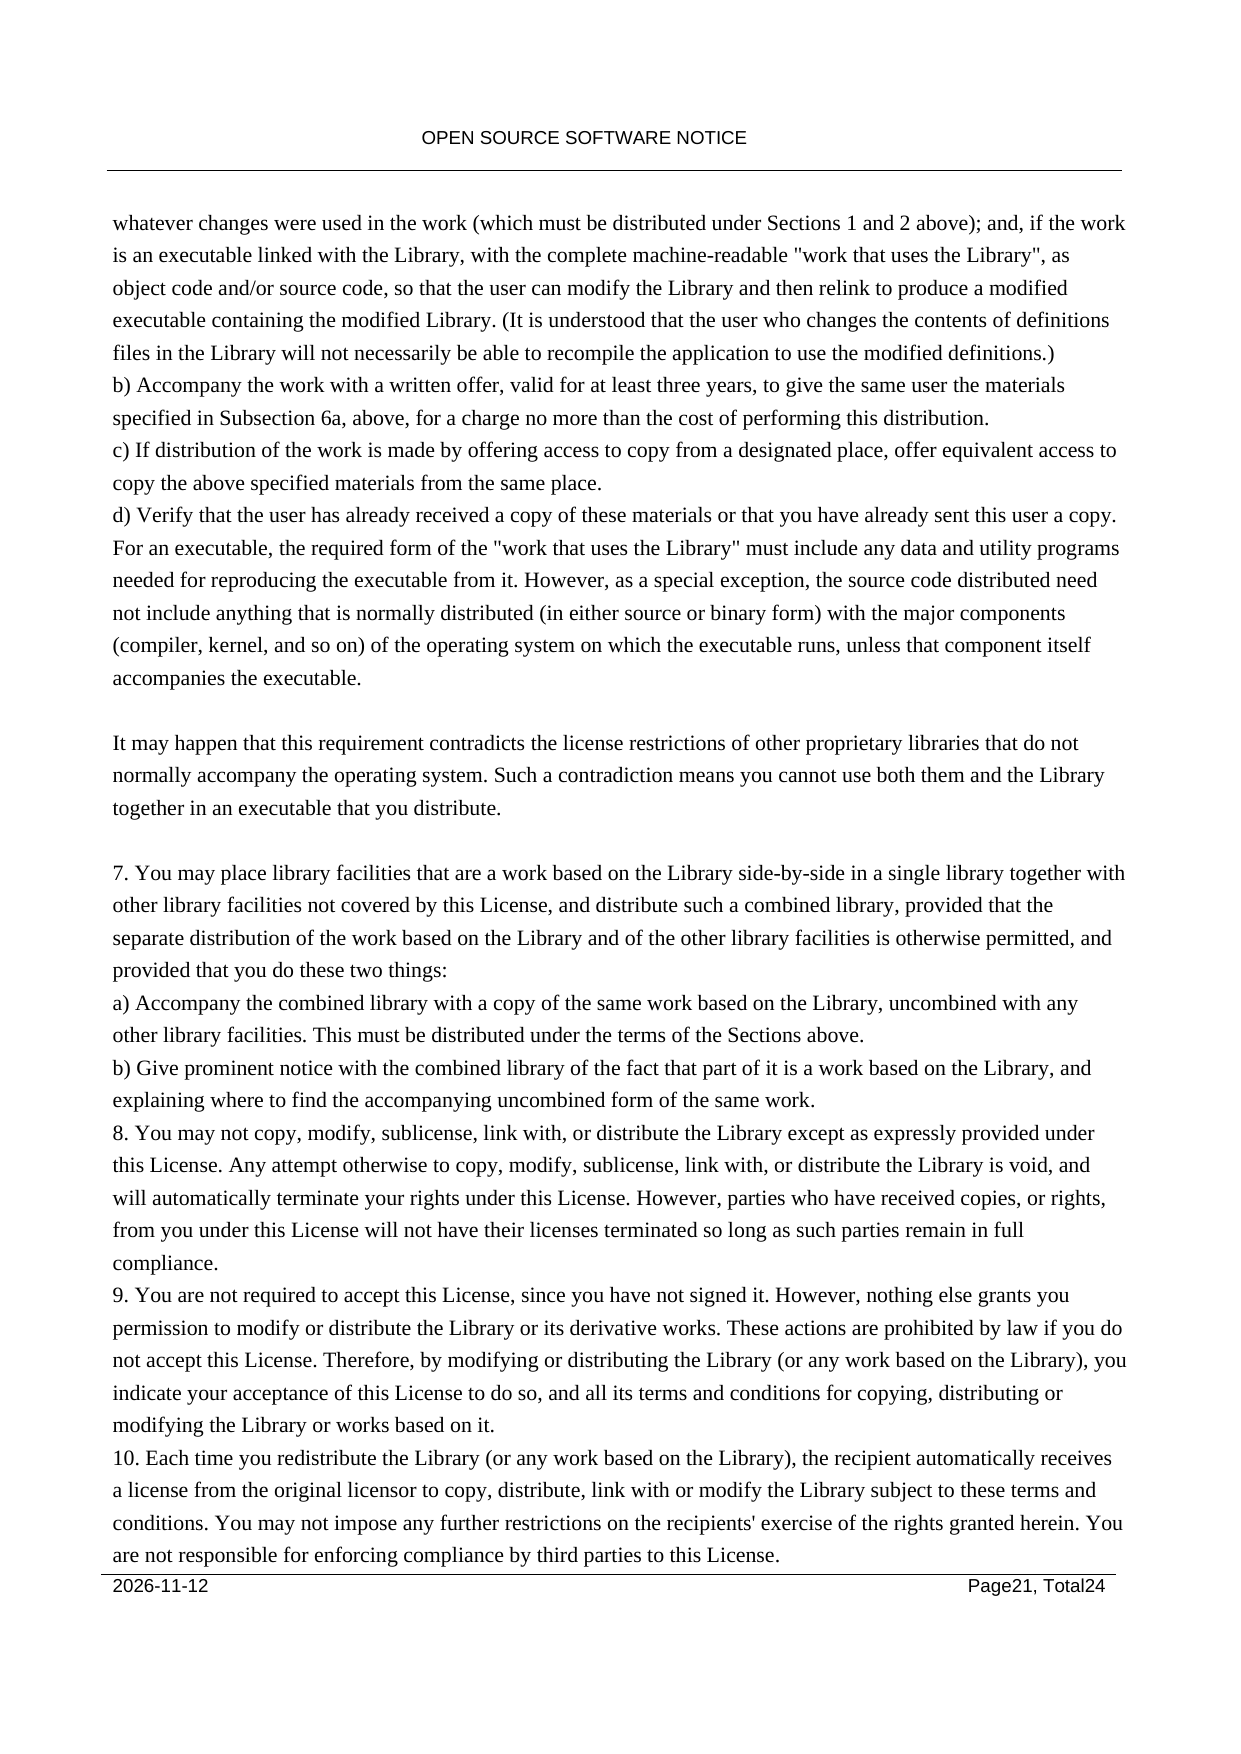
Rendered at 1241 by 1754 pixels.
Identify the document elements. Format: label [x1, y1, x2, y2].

text [112, 206, 1128, 1571]
